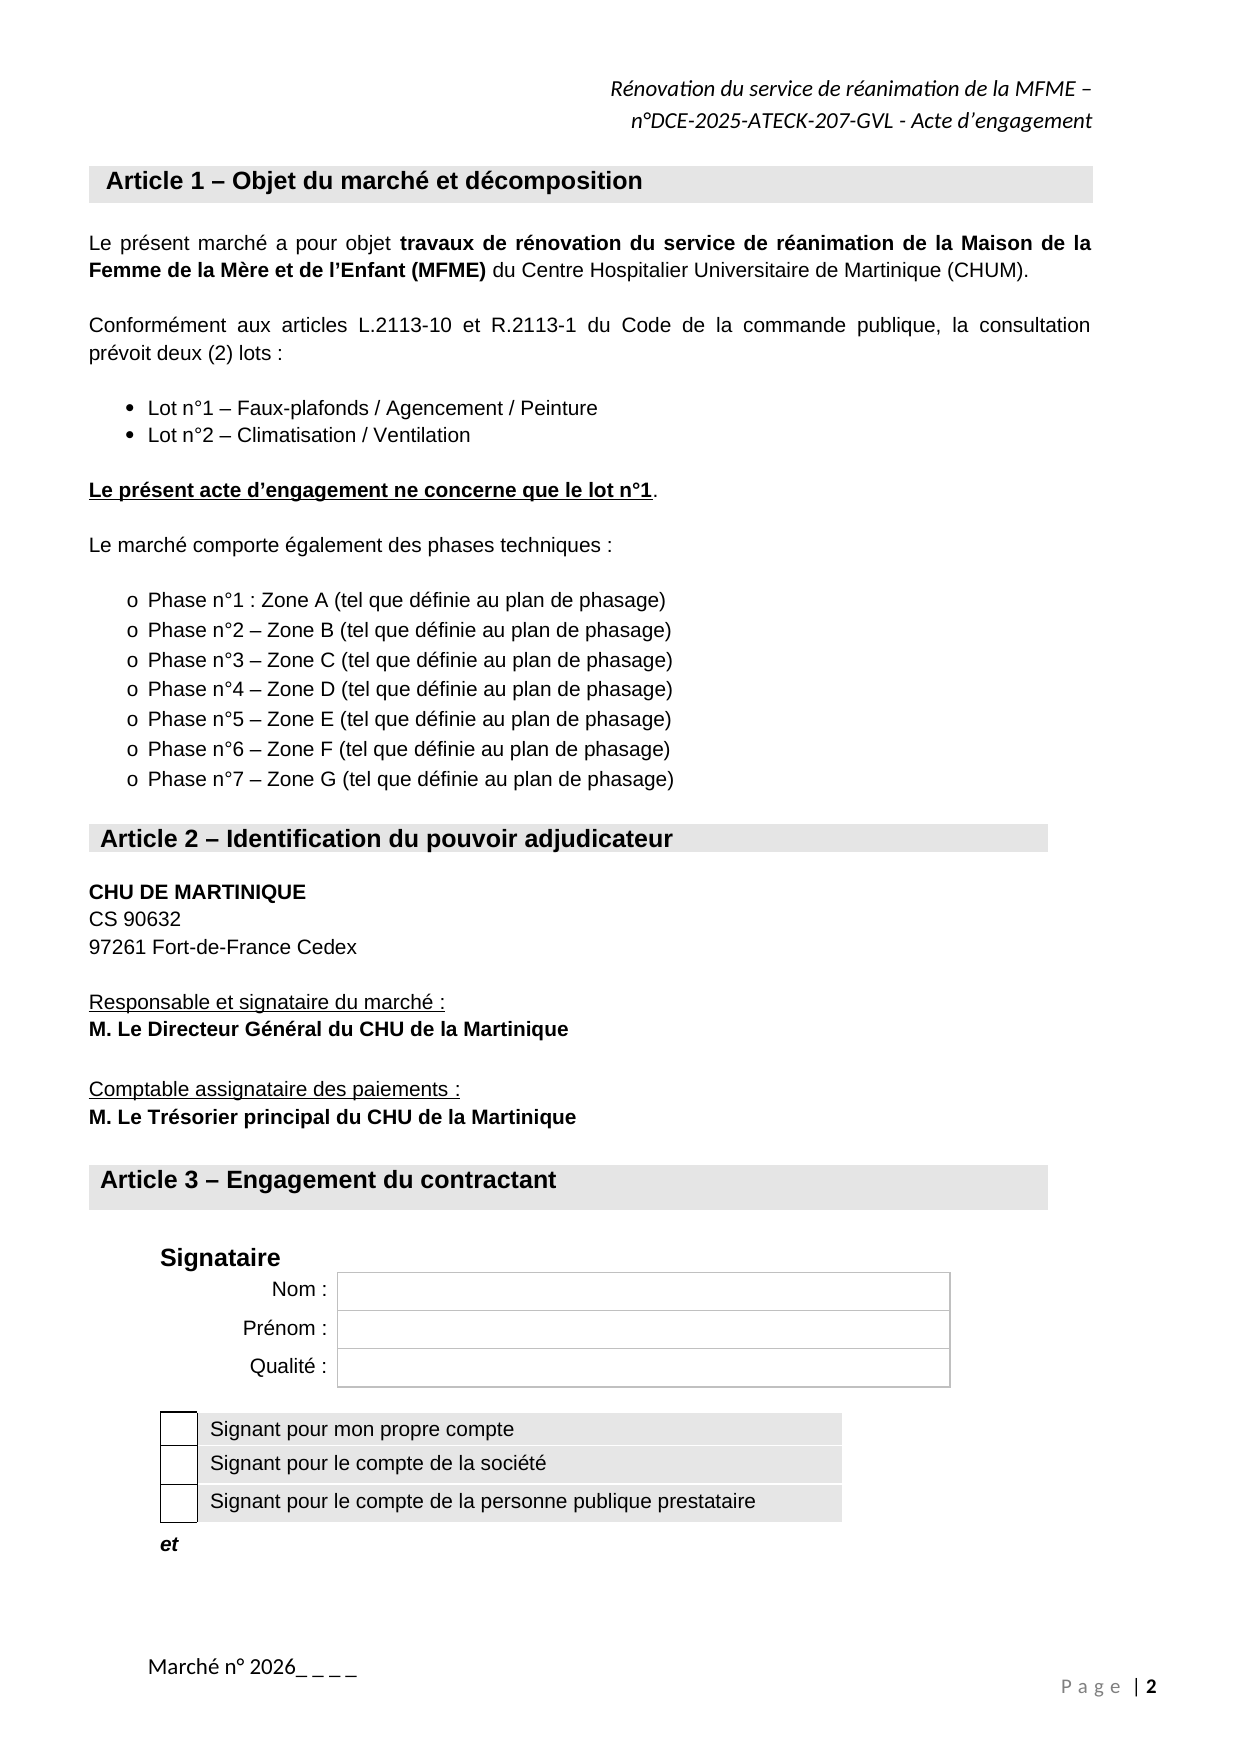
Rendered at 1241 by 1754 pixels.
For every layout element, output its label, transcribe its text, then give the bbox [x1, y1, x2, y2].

table_header [338, 1273, 949, 1310]
text Le présent marché a pour objet travaux de rénovation du service de réanimation de la Maison de la Femme de la Mère et de l’Enfant (MFME) du Centre Hospitalier Universitaire de Martinique (CHUM). [88, 231, 1093, 282]
text Le présent acte d’engagement ne concerne que le lot n°1. [88, 478, 1093, 502]
text Conformément aux articles L.2113-10 et R.2113-1 du Code de la commande publique, la consultation prévoit deux (2) lots : [88, 313, 1093, 364]
list Phase n°6 – Zone F (tel que définie au plan de phasage) [126, 737, 1093, 762]
text CHU DE MARTINIQUE [88, 880, 1093, 904]
table_header Nom : [150, 1273, 337, 1310]
table_cell [338, 1311, 949, 1348]
list Phase n°3 – Zone C (tel que définie au plan de phasage) [126, 648, 1093, 673]
table_header Article 2 – Identification du pouvoir adjudicateur [89, 824, 1048, 852]
table_header Article 3 – Engagement du contractant [89, 1165, 1048, 1210]
text M. Le Directeur Général du CHU de la Martinique [88, 1017, 1093, 1041]
table_cell Signant pour le compte de la personne publique prestataire [198, 1485, 842, 1522]
text Comptable assignataire des paiements : [88, 1077, 1093, 1101]
text Le marché comporte également des phases techniques : [88, 533, 1093, 557]
table_cell Signant pour le compte de la société [198, 1446, 842, 1483]
table_header Article 1 – Objet du marché et décomposition [89, 166, 1093, 203]
list Phase n°1 : Zone A (tel que définie au plan de phasage) [126, 588, 1093, 614]
table_cell [161, 1485, 197, 1522]
table_header Signant pour mon propre compte [198, 1413, 842, 1445]
list Lot n°2 – Climatisation / Ventilation [126, 423, 1093, 447]
list Phase n°4 – Zone D (tel que définie au plan de phasage) [126, 677, 1093, 703]
text 97261 Fort-de-France Cedex [88, 935, 1093, 959]
table_cell Prénom : [150, 1311, 337, 1348]
text M. Le Trésorier principal du CHU de la Martinique [88, 1104, 1093, 1128]
list Lot n°1 – Faux-plafonds / Agencement / Peinture [126, 396, 1093, 419]
text et [160, 1531, 1081, 1555]
text Responsable et signataire du marché : [88, 990, 1093, 1014]
list Phase n°7 – Zone G (tel que définie au plan de phasage) [126, 766, 1093, 792]
text Signataire [160, 1243, 1081, 1272]
table_cell [161, 1446, 197, 1483]
table_cell [338, 1349, 949, 1386]
text CS 90632 [88, 907, 1093, 931]
list Phase n°2 – Zone B (tel que définie au plan de phasage) [126, 618, 1093, 644]
table_cell Qualité : [150, 1349, 337, 1386]
table_header [161, 1413, 197, 1445]
list Phase n°5 – Zone E (tel que définie au plan de phasage) [126, 707, 1093, 733]
